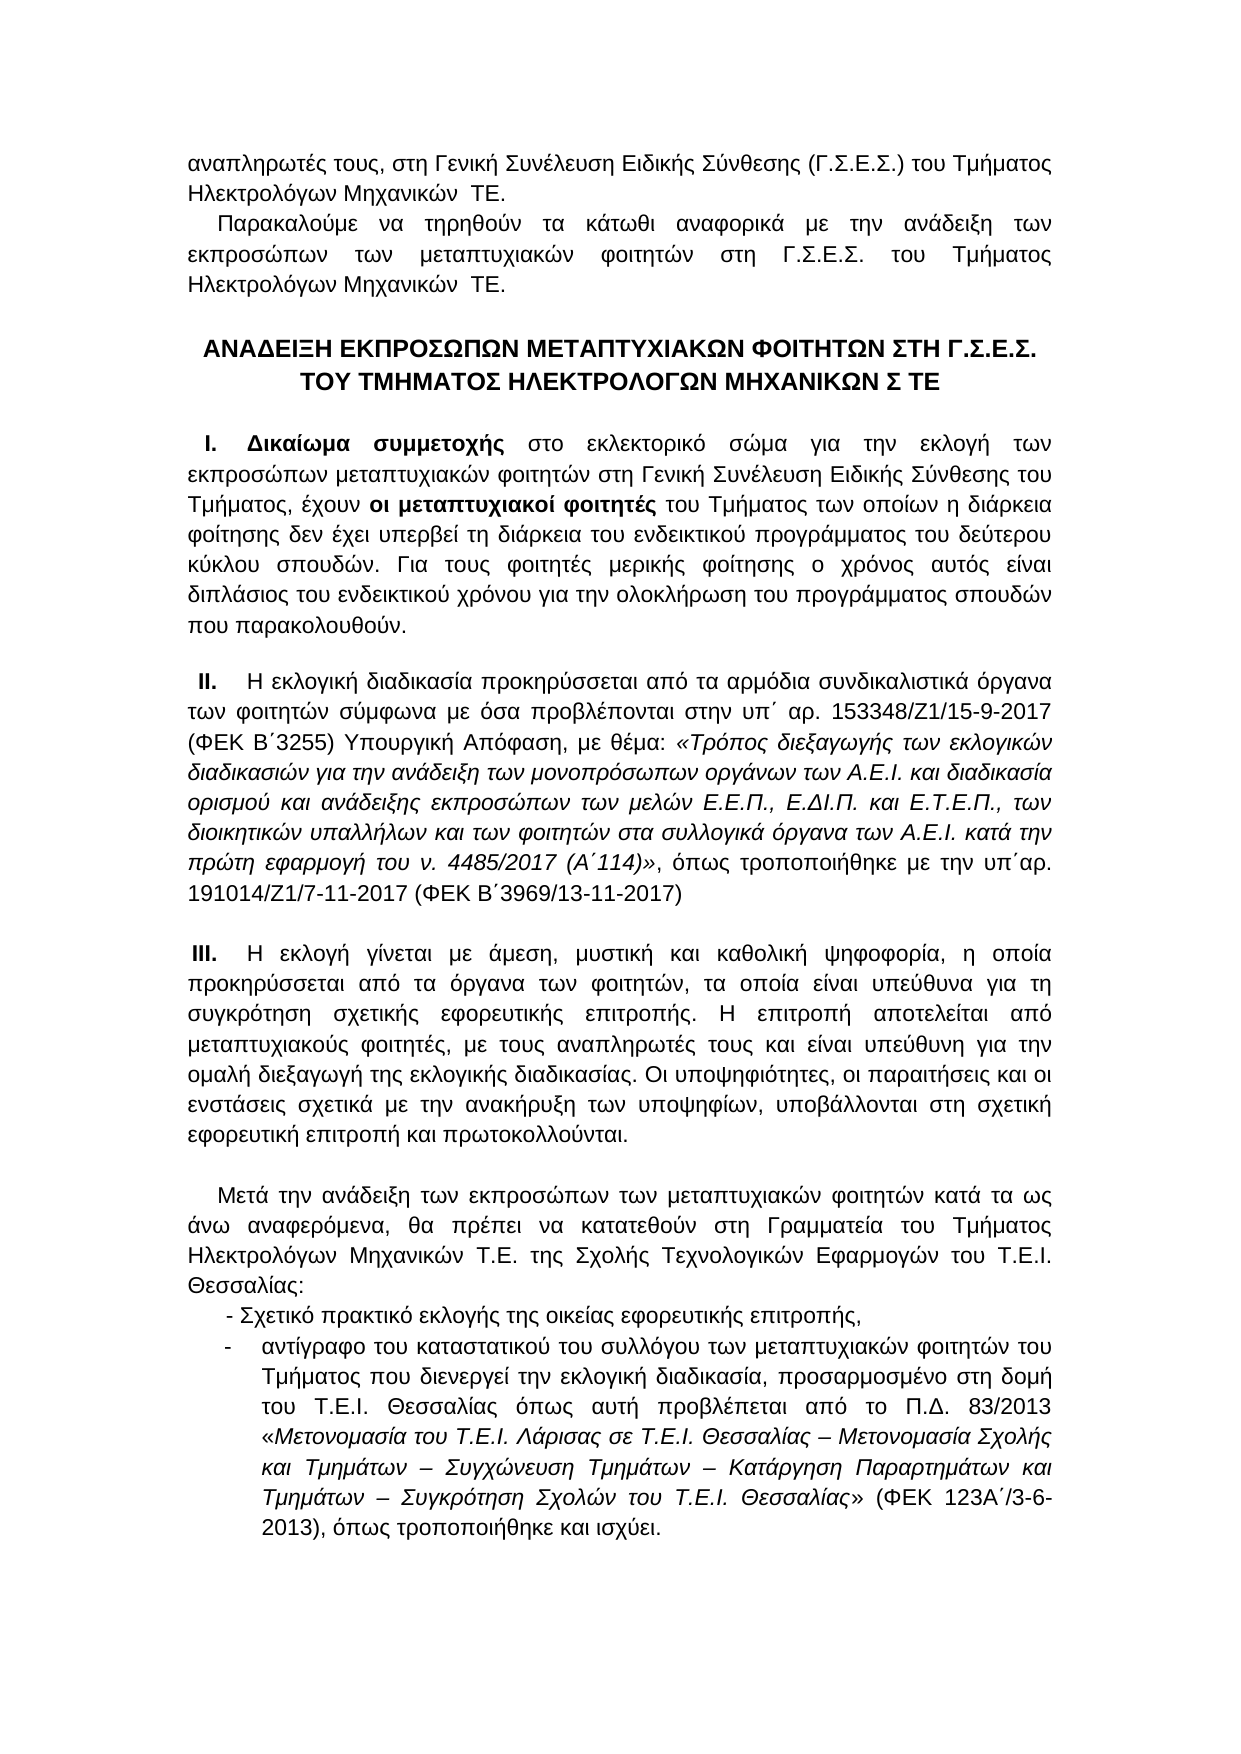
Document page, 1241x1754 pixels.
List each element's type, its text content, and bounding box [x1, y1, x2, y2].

list Η εκλογή γίνεται με άμεση, μυστική και καθολική ψηφοφορία, η οποία προκηρύσσεται από τα όργανα των φοιτητών, τα οποία είναι υπεύθυνα για τη συγκρότηση σχετικής εφορευτικής επιτροπής. Η επιτροπή αποτελείται από μεταπτυχιακούς φοιτητές, με τους αναπληρωτές τους και είναι υπεύθυνη για την ομαλή διεξαγωγή της εκλογικής διαδικασίας. Οι υποψηφιότητες, οι παραιτήσεις και οι ενστάσεις σχετικά με την ανακήρυξη των υποψηφίων, υποβάλλονται στη σχετική εφορευτική επιτροπή και πρωτοκολλούνται. [187, 940, 1053, 1148]
text ΑΝΑΔΕΙΞΗ ΕΚΠΡΟΣΩΠΩΝ ΜΕΤΑΠΤΥΧΙΑΚΩΝ ΦΟΙΤΗΤΩΝ ΣΤΗ Γ.Σ.Ε.Σ. [187, 334, 1053, 363]
text - Σχετικό πρακτικό εκλογής της οικείας εφορευτικής επιτροπής, [187, 1302, 1053, 1329]
text Παρακαλούμε να τηρηθούν τα κάτωθι αναφορικά με την ανάδειξη των εκπροσώπων των μεταπτυχιακών φοιτητών στη Γ.Σ.Ε.Σ. του Τμήματος Ηλεκτρολόγων Μηχανικών ΤΕ. [187, 210, 1053, 297]
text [187, 150, 1053, 207]
list Η εκλογική διαδικασία προκηρύσσεται από τα αρμόδια συνδικαλιστικά όργανα των φοιτητών σύμφωνα με όσα προβλέπονται στην υπ΄ αρ. 153348/Ζ1/15-9-2017 (ΦΕΚ Β΄3255) Υπουργική Απόφαση, με θέμα: «Τρόπος διεξαγωγής των εκλογικών διαδικασιών για την ανάδειξη των μονοπρόσωπων οργάνων των Α.Ε.Ι. και διαδικασία ορισμού και ανάδειξης εκπροσώπων των μελών Ε.Ε.Π., Ε.ΔΙ.Π. και Ε.Τ.Ε.Π., των διοικητικών υπαλλήλων και των φοιτητών στα συλλογικά όργανα των Α.Ε.Ι. κατά την πρώτη εφαρμογή του ν. 4485/2017 (Α΄114)», όπως τροποποιήθηκε με την υπ΄αρ. 191014/Ζ1/7-11-2017 (ΦΕΚ Β΄3969/13-11-2017) [187, 668, 1053, 906]
text Μετά την ανάδειξη των εκπροσώπων των μεταπτυχιακών φοιτητών κατά τα ως άνω αναφερόμενα, θα πρέπει να κατατεθούν στη Γραμματεία του Τμήματος Ηλεκτρολόγων Μηχανικών T.E. της Σχολής Τεχνολογικών Εφαρμογών του Τ.Ε.Ι. Θεσσαλίας: [187, 1182, 1053, 1299]
text ΤΟΥ ΤΜΗΜΑΤΟΣ ΗΛΕΚΤΡΟΛΟΓΩΝ ΜΗΧΑΝΙΚΩΝ Σ ΤΕ [187, 367, 1053, 396]
list Δικαίωμα συμμετοχής στο εκλεκτορικό σώμα για την εκλογή των εκπροσώπων μεταπτυχιακών φοιτητών στη Γενική Συνέλευση Ειδικής Σύνθεσης του Τμήματος, έχουν οι μεταπτυχιακοί φοιτητές του Τμήματος των οποίων η διάρκεια φοίτησης δεν έχει υπερβεί τη διάρκεια του ενδεικτικού προγράμματος του δεύτερου κύκλου σπουδών. Για τους φοιτητές μερικής φοίτησης ο χρόνος αυτός είναι διπλάσιος του ενδεικτικού χρόνου για την ολοκλήρωση του προγράμματος σπουδών που παρακολουθούν. [187, 430, 1053, 638]
list αντίγραφο του καταστατικού του συλλόγου των μεταπτυχιακών φοιτητών του Τμήματος που διενεργεί την εκλογική διαδικασία, προσαρμοσμένο στη δομή του Τ.Ε.Ι. Θεσσαλίας όπως αυτή προβλέπεται από το Π.Δ. 83/2013 «Μετονομασία του Τ.Ε.Ι. Λάρισας σε Τ.Ε.Ι. Θεσσαλίας – Μετονομασία Σχολής και Τμημάτων – Συγχώνευση Τμημάτων – Κατάργηση Παραρτημάτων και Τμημάτων – Συγκρότηση Σχολών του Τ.Ε.Ι. Θεσσαλίας» (ΦΕΚ 123Α΄/3-6-2013), όπως τροποποιήθηκε και ισχύει. [224, 1333, 1053, 1540]
